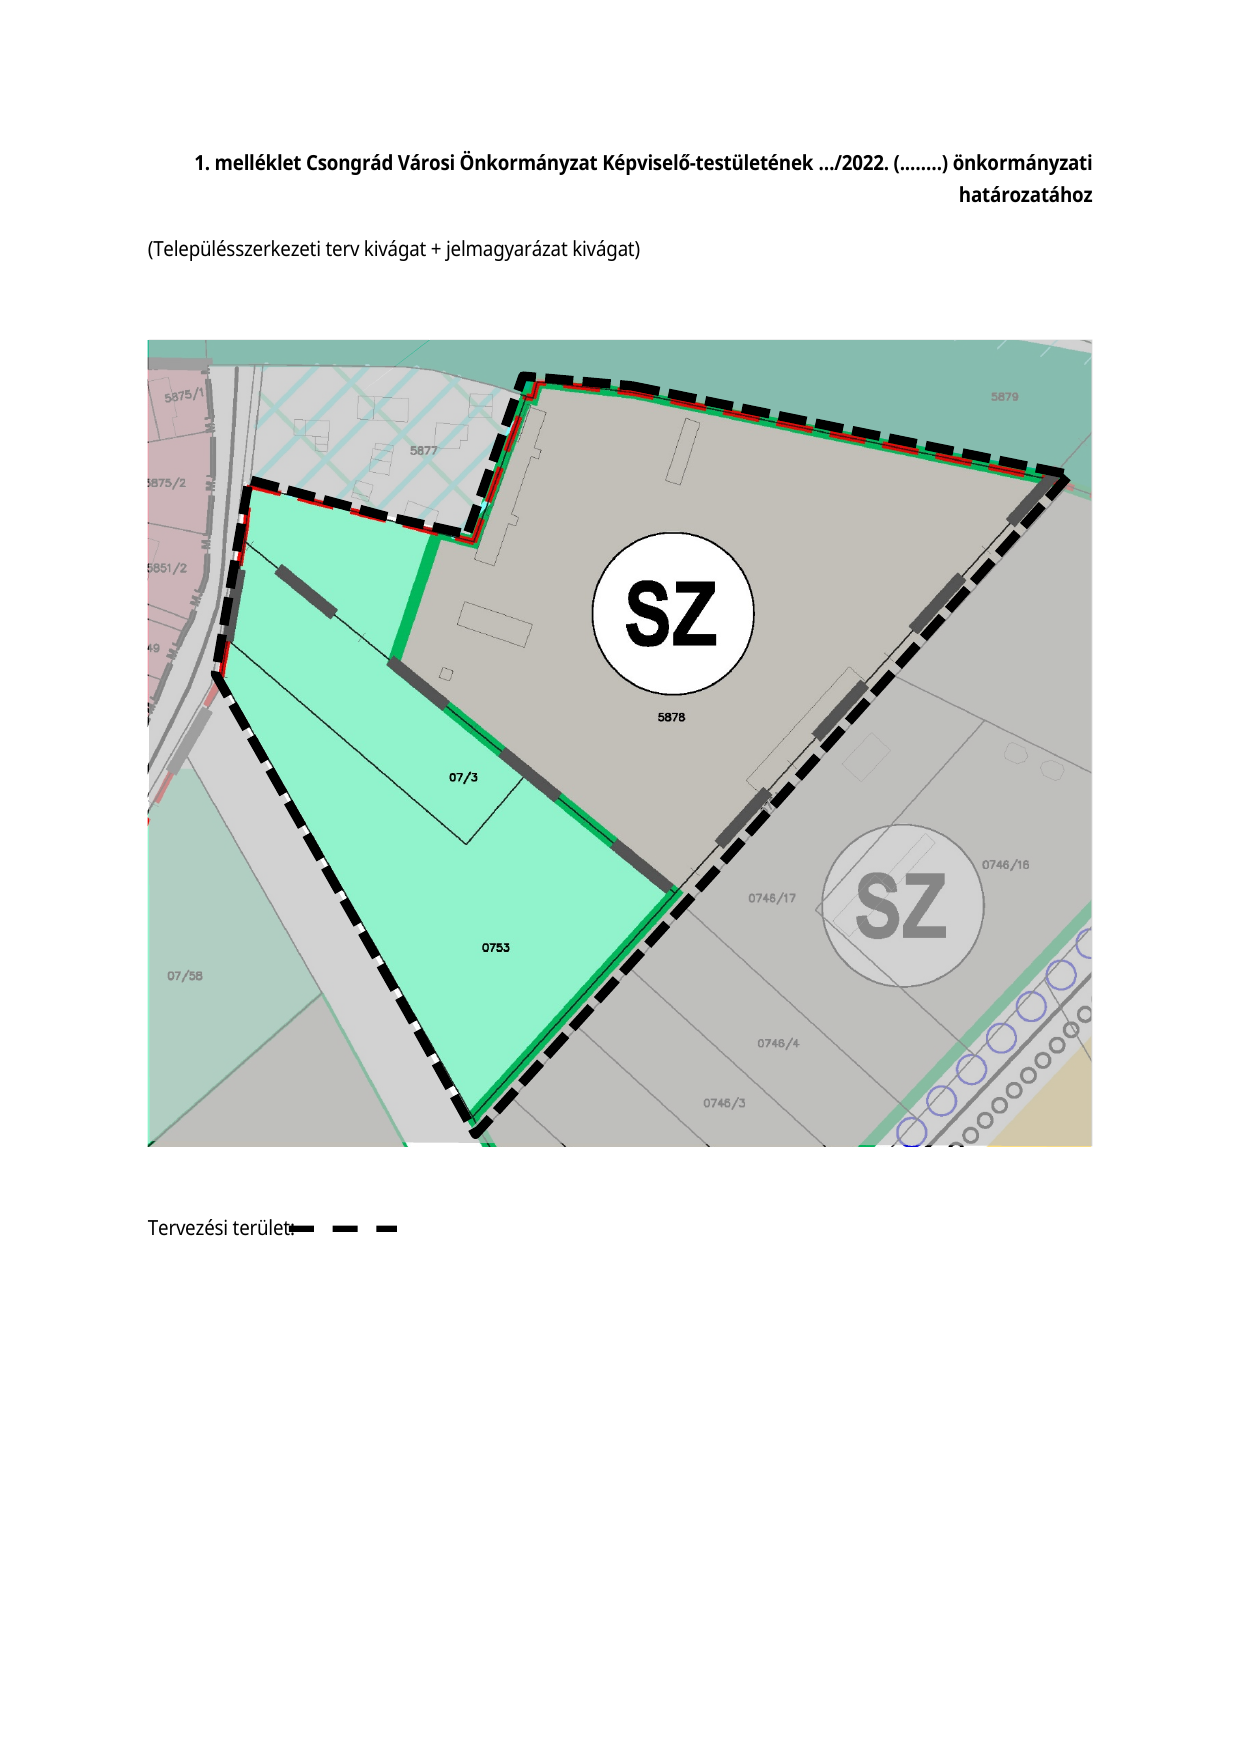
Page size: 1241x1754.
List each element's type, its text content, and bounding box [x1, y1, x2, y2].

text (Településszerkezeti terv kivágat + jelmagyarázat kivágat) [148, 234, 1093, 262]
text Tervezési terület: [148, 1213, 1093, 1241]
picture [219, 381, 1059, 1127]
text 1. melléklet Csongrád Városi Önkormányzat Képviselő-testületének …/2022. (..……) önkormányzati határozatához [148, 148, 1093, 209]
picture [147, 340, 1046, 1147]
